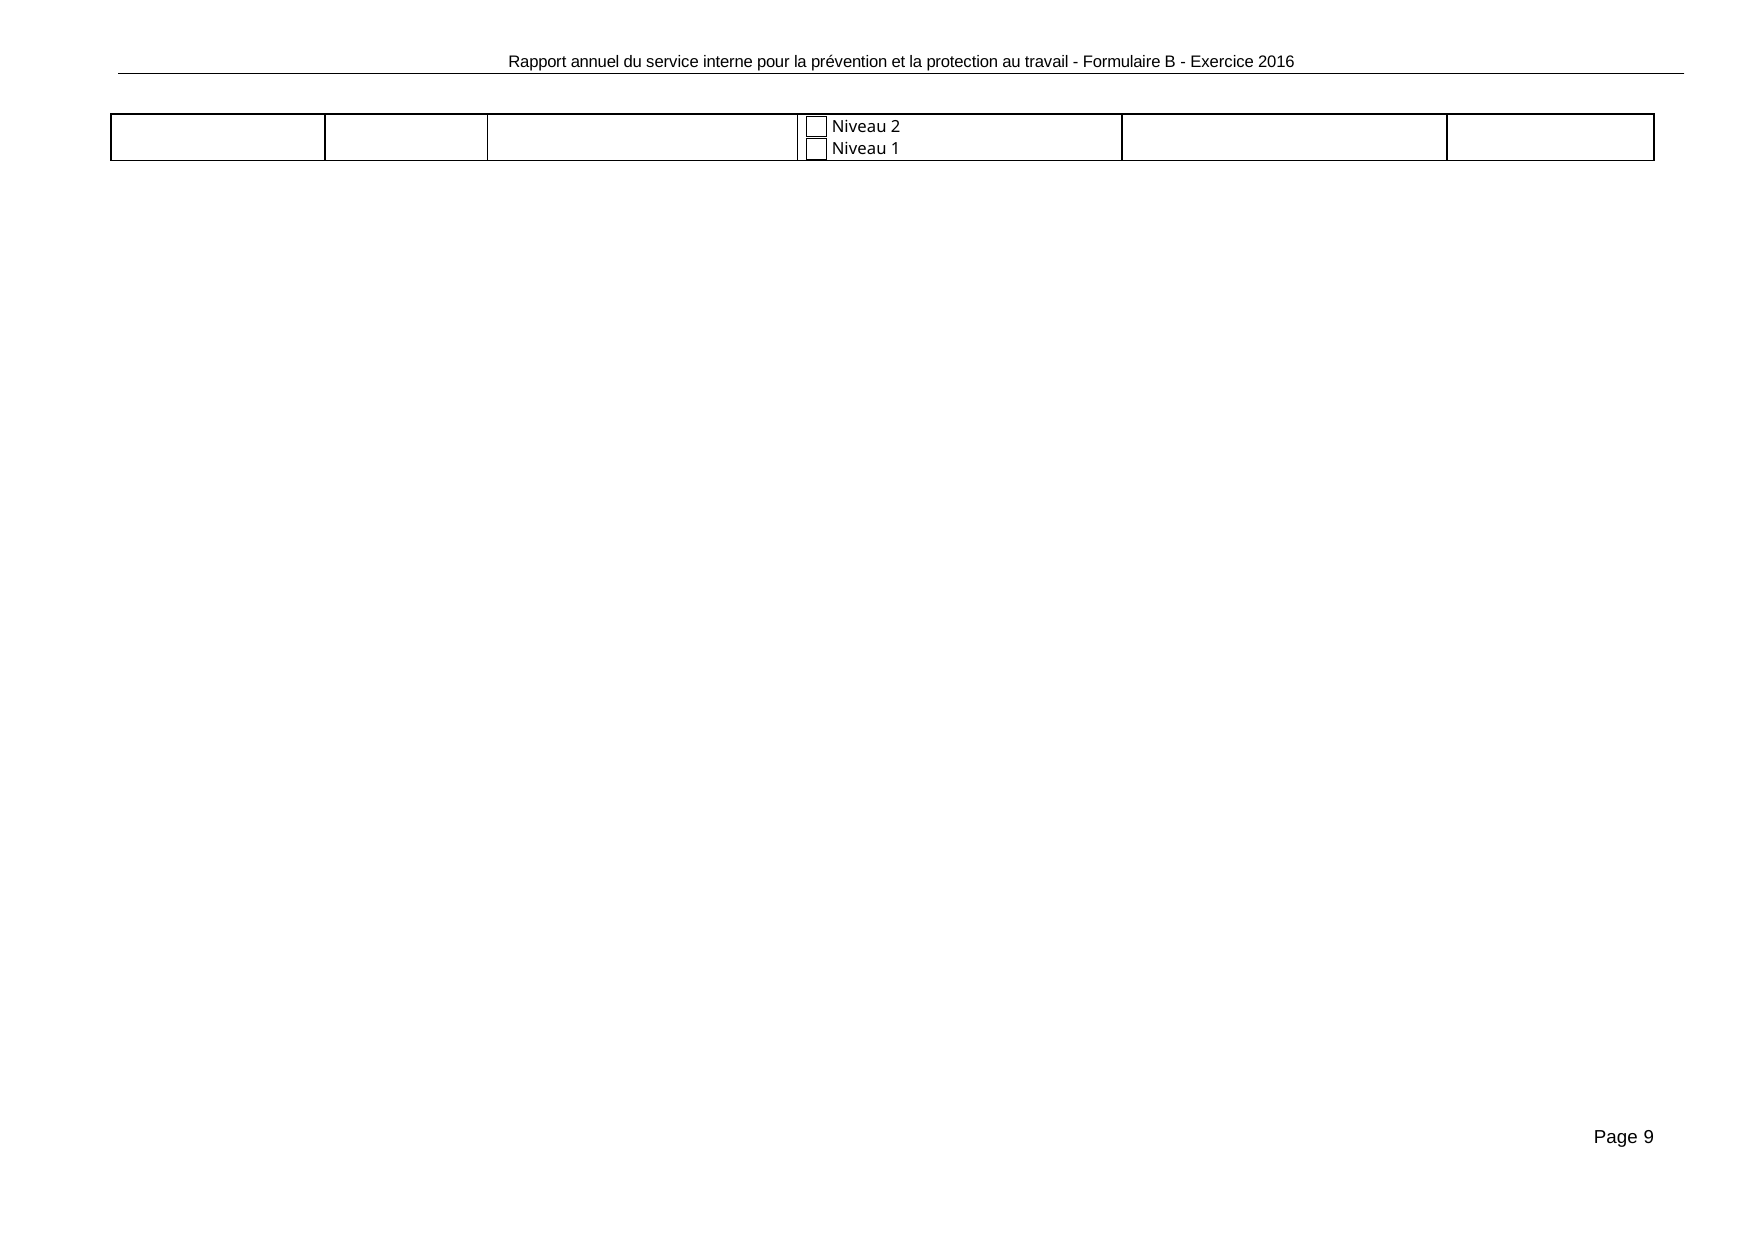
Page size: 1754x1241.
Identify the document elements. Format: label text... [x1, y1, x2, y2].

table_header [798, 115, 1121, 160]
table_header [1448, 115, 1653, 160]
table_header [326, 115, 487, 160]
table_header [488, 115, 797, 160]
table_header XIII. [112, 115, 324, 160]
table_header [1123, 115, 1446, 160]
